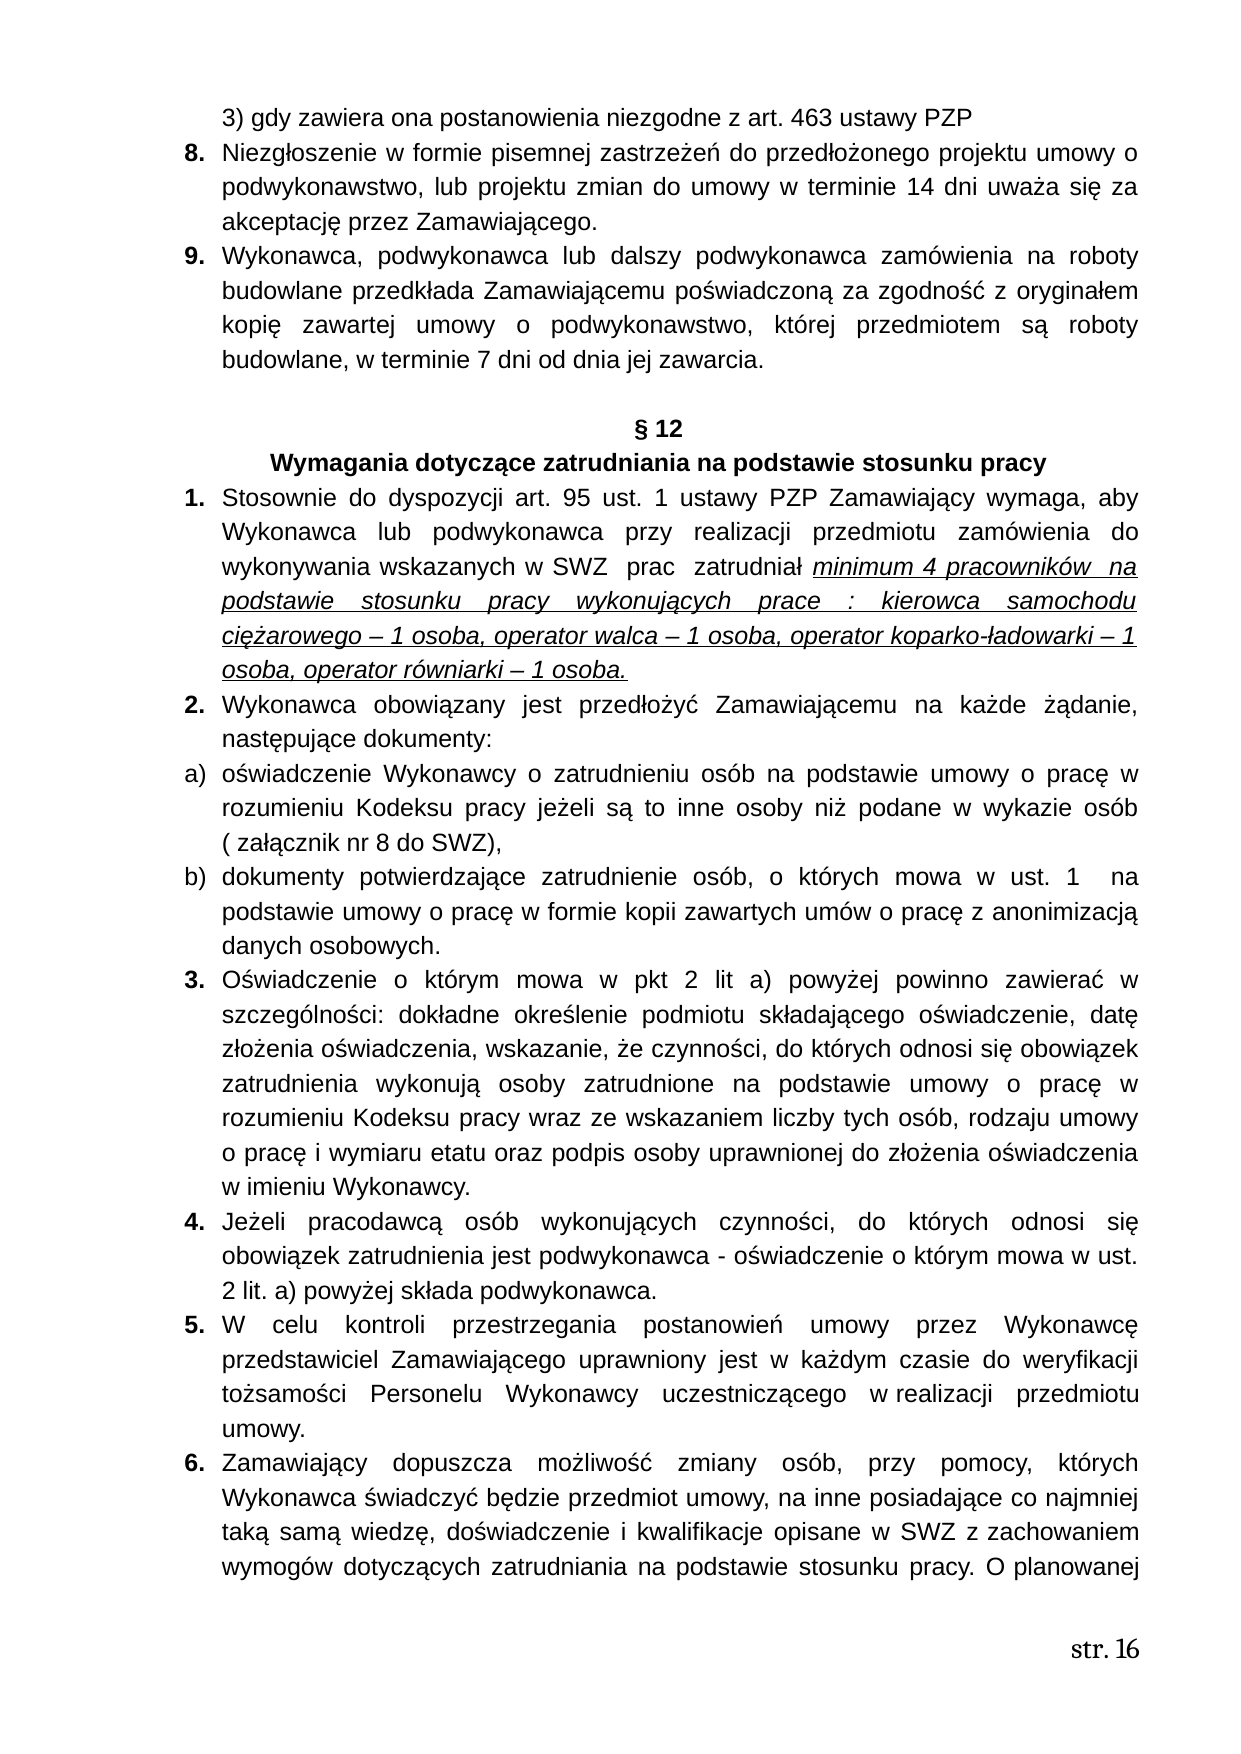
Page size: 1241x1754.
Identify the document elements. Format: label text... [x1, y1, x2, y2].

text 3) gdy zawiera ona postanowienia niezgodne z art. 463 ustawy PZP [222, 103, 1140, 132]
list dokumenty potwierdzające zatrudnienie osób, o których mowa w ust. 1 na podstawie umowy o pracę w formie kopii zawartych umów o pracę z anonimizacją danych osobowych. [184, 862, 1140, 960]
list Wykonawca obowiązany jest przedłożyć Zamawiającemu na każde żądanie, następujące dokumenty: [184, 689, 1140, 753]
list Oświadczenie o którym mowa w pkt 2 lit a) powyżej powinno zawierać w szczególności: dokładne określenie podmiotu składającego oświadczenie, datę złożenia oświadczenia, wskazanie, że czynności, do których odnosi się obowiązek zatrudnienia wykonują osoby zatrudnione na podstawie umowy o pracę w rozumieniu Kodeksu pracy wraz ze wskazaniem liczby tych osób, rodzaju umowy o pracę i wymiaru etatu oraz podpis osoby uprawnionej do złożenia oświadczenia w imieniu Wykonawcy. [184, 965, 1140, 1201]
list Stosownie do dyspozycji art. 95 ust. 1 ustawy PZP Zamawiający wymaga, aby Wykonawca lub podwykonawca przy realizacji przedmiotu zamówienia do wykonywania wskazanych w SWZ prac zatrudniał minimum 4 pracowników na podstawie stosunku pracy wykonujących prace : kierowca samochodu ciężarowego – 1 osoba, operator walca – 1 osoba, operator koparko-ładowarki – 1 osoba, operator równiarki – 1 osoba. [184, 483, 1140, 684]
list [184, 1448, 1140, 1580]
list oświadczenie Wykonawcy o zatrudnieniu osób na podstawie umowy o pracę w rozumieniu Kodeksu pracy jeżeli są to inne osoby niż podane w wykazie osób ( załącznik nr 8 do SWZ), [184, 758, 1140, 856]
list Niezgłoszenie w formie pisemnej zastrzeżeń do przedłożonego projektu umowy o podwykonawstwo, lub projektu zmian do umowy w terminie 14 dni uważa się za akceptację przez Zamawiającego. [184, 138, 1140, 236]
text Wymagania dotyczące zatrudniania na podstawie stosunku pracy [177, 448, 1140, 477]
text § 12 [177, 414, 1140, 442]
list W celu kontroli przestrzegania postanowień umowy przez Wykonawcę przedstawiciel Zamawiającego uprawniony jest w każdym czasie do weryfikacji tożsamości Personelu Wykonawcy uczestniczącego w realizacji przedmiotu umowy. [184, 1310, 1140, 1442]
list Jeżeli pracodawcą osób wykonujących czynności, do których odnosi się obowiązek zatrudnienia jest podwykonawca - oświadczenie o którym mowa w ust. 2 lit. a) powyżej składa podwykonawca. [184, 1207, 1140, 1304]
list Wykonawca, podwykonawca lub dalszy podwykonawca zamówienia na roboty budowlane przedkłada Zamawiającemu poświadczoną za zgodność z oryginałem kopię zawartej umowy o podwykonawstwo, której przedmiotem są roboty budowlane, w terminie 7 dni od dnia jej zawarcia. [184, 241, 1140, 373]
